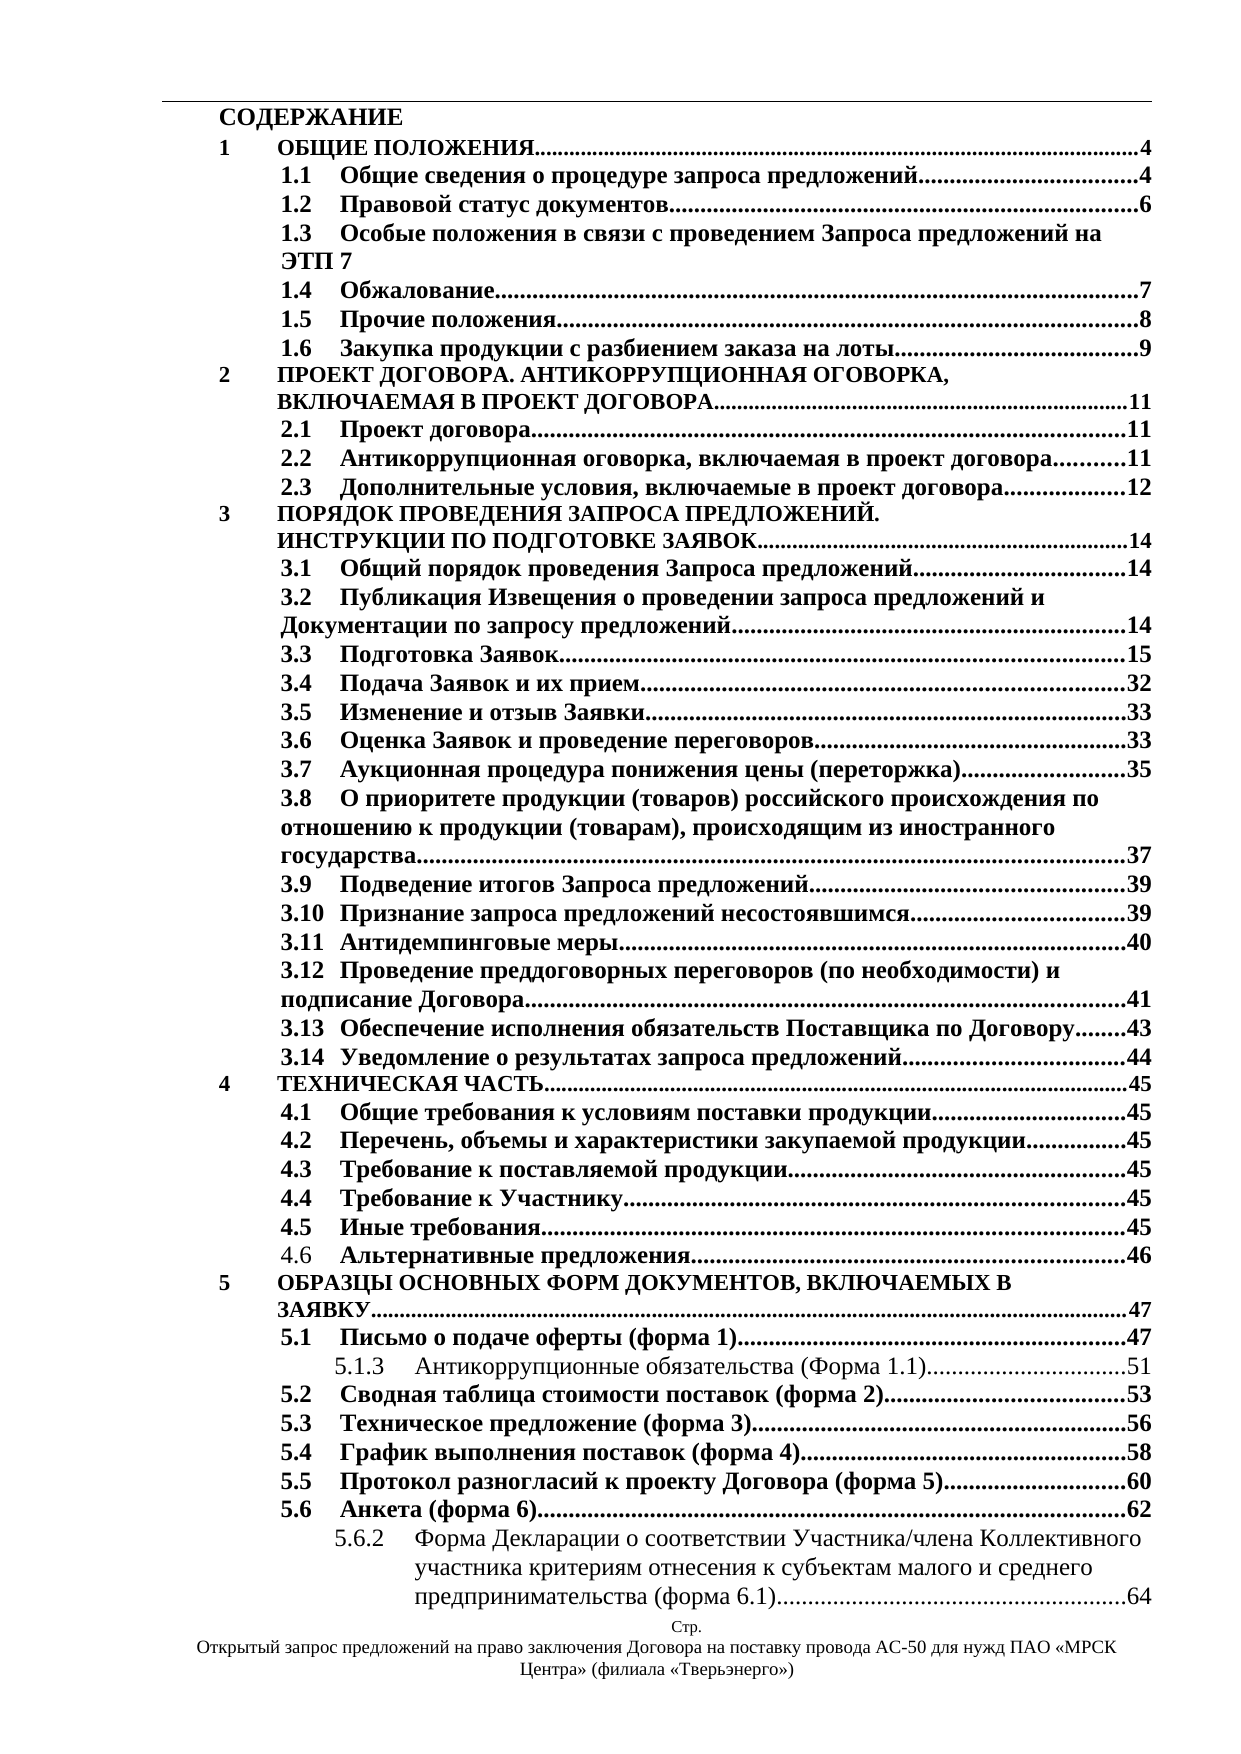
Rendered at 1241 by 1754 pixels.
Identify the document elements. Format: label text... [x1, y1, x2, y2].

text 5.5 Протокол разногласий к проекту Договора (форма 5) 60 [280, 1466, 1133, 1494]
text 3.11 Антидемпинговые меры 40 [280, 927, 1133, 956]
text 5.6.2 Форма Декларации о соответствии Участника/члена Коллективного участника критериям отнесения к субъектам малого и среднего предпринимательства (форма 6.1) 64 [334, 1523, 1144, 1609]
text 1.2 Правовой статус документов 6 [280, 189, 1133, 218]
text 3.14 Уведомление о результатах запроса предложений 44 [280, 1042, 1133, 1071]
text 3.1 Общий порядок проведения Запроса предложений 14 [280, 553, 1133, 582]
text 3.3 Подготовка Заявок 15 [280, 639, 1133, 668]
text 2.3 Дополнительные условия, включаемые в проект договора 12 [280, 472, 1133, 500]
text 5.2 Сводная таблица стоимости поставок (форма 2) 53 [280, 1379, 1133, 1408]
text 1.5 Прочие положения 8 [280, 304, 1133, 333]
text 3.5 Изменение и отзыв Заявки 33 [280, 697, 1133, 726]
text 3.13 Обеспечение исполнения обязательств Поставщика по Договору 43 [280, 1013, 1133, 1042]
text 1.6 Закупка продукции с разбиением заказа на лоты 9 [280, 333, 1133, 361]
text 1.1 Общие сведения о процедуре запроса предложений 4 [280, 160, 1133, 189]
text 4.1 Общие требования к условиям поставки продукции 45 [280, 1097, 1133, 1126]
text 3.9 Подведение итогов Запроса предложений 39 [280, 869, 1133, 898]
text СОДЕРЖАНИЕ [218, 102, 938, 131]
text 5.1 Письмо о подаче оферты (форма 1) 47 [280, 1322, 1133, 1351]
text 1.3 Особые положения в связи с проведением Запроса предложений на ЭТП 7 [280, 218, 1133, 275]
text 3 Порядок проведения Запроса предложений. Инструкции по подготовке Заявок 14 [218, 500, 1033, 553]
text 4 Техническая часть 45 [218, 1071, 1033, 1097]
text 1 Общие положения 4 [218, 134, 1033, 160]
text 5.6 Анкета (форма 6) 62 [280, 1494, 1133, 1523]
text 4.2 Перечень, объемы и характеристики закупаемой продукции 45 [280, 1126, 1133, 1154]
text 2.1 Проект договора 11 [280, 414, 1133, 443]
text 5.4 График выполнения поставок (форма 4) 58 [280, 1437, 1133, 1466]
text 3.4 Подача Заявок и их прием 32 [280, 668, 1133, 697]
text 4.5 Иные требования 45 [280, 1212, 1133, 1241]
text 4.3 Требование к поставляемой продукции 45 [280, 1154, 1133, 1183]
text 5 Образцы основных форм документов, включаемых в Заявку 47 [218, 1269, 1033, 1322]
text 3.12 Проведение преддоговорных переговоров (по необходимости) и подписание Договора 41 [280, 956, 1133, 1013]
text 5.1.3 Антикоррупционные обязательства (Форма 1.1). 51 [334, 1351, 1144, 1379]
text 3.6 Оценка Заявок и проведение переговоров 33 [280, 726, 1133, 754]
text 3.2 Публикация Извещения о проведении запроса предложений и Документации по запросу предложений 14 [280, 582, 1133, 639]
text 2 Проект Договора. Антикоррупционная оговорка, включаемая в проект договора 11 [218, 361, 1033, 414]
text 2.2 Антикоррупционная оговорка, включаемая в проект договора 11 [280, 443, 1133, 472]
text 4.6 Альтернативные предложения 46 [280, 1241, 1133, 1269]
text 5.3 Техническое предложение (форма 3) 56 [280, 1408, 1133, 1437]
text 1.4 Обжалование 7 [280, 275, 1133, 304]
text 3.10 Признание запроса предложений несостоявшимся 39 [280, 898, 1133, 927]
text 3.7 Аукционная процедура понижения цены (переторжка) 35 [280, 754, 1133, 783]
text 3.8 О приоритете продукции (товаров) российского происхождения по отношению к продукции (товарам), происходящим из иностранного государства 37 [280, 783, 1133, 869]
text 4.4 Требование к Участнику. 45 [280, 1183, 1133, 1212]
